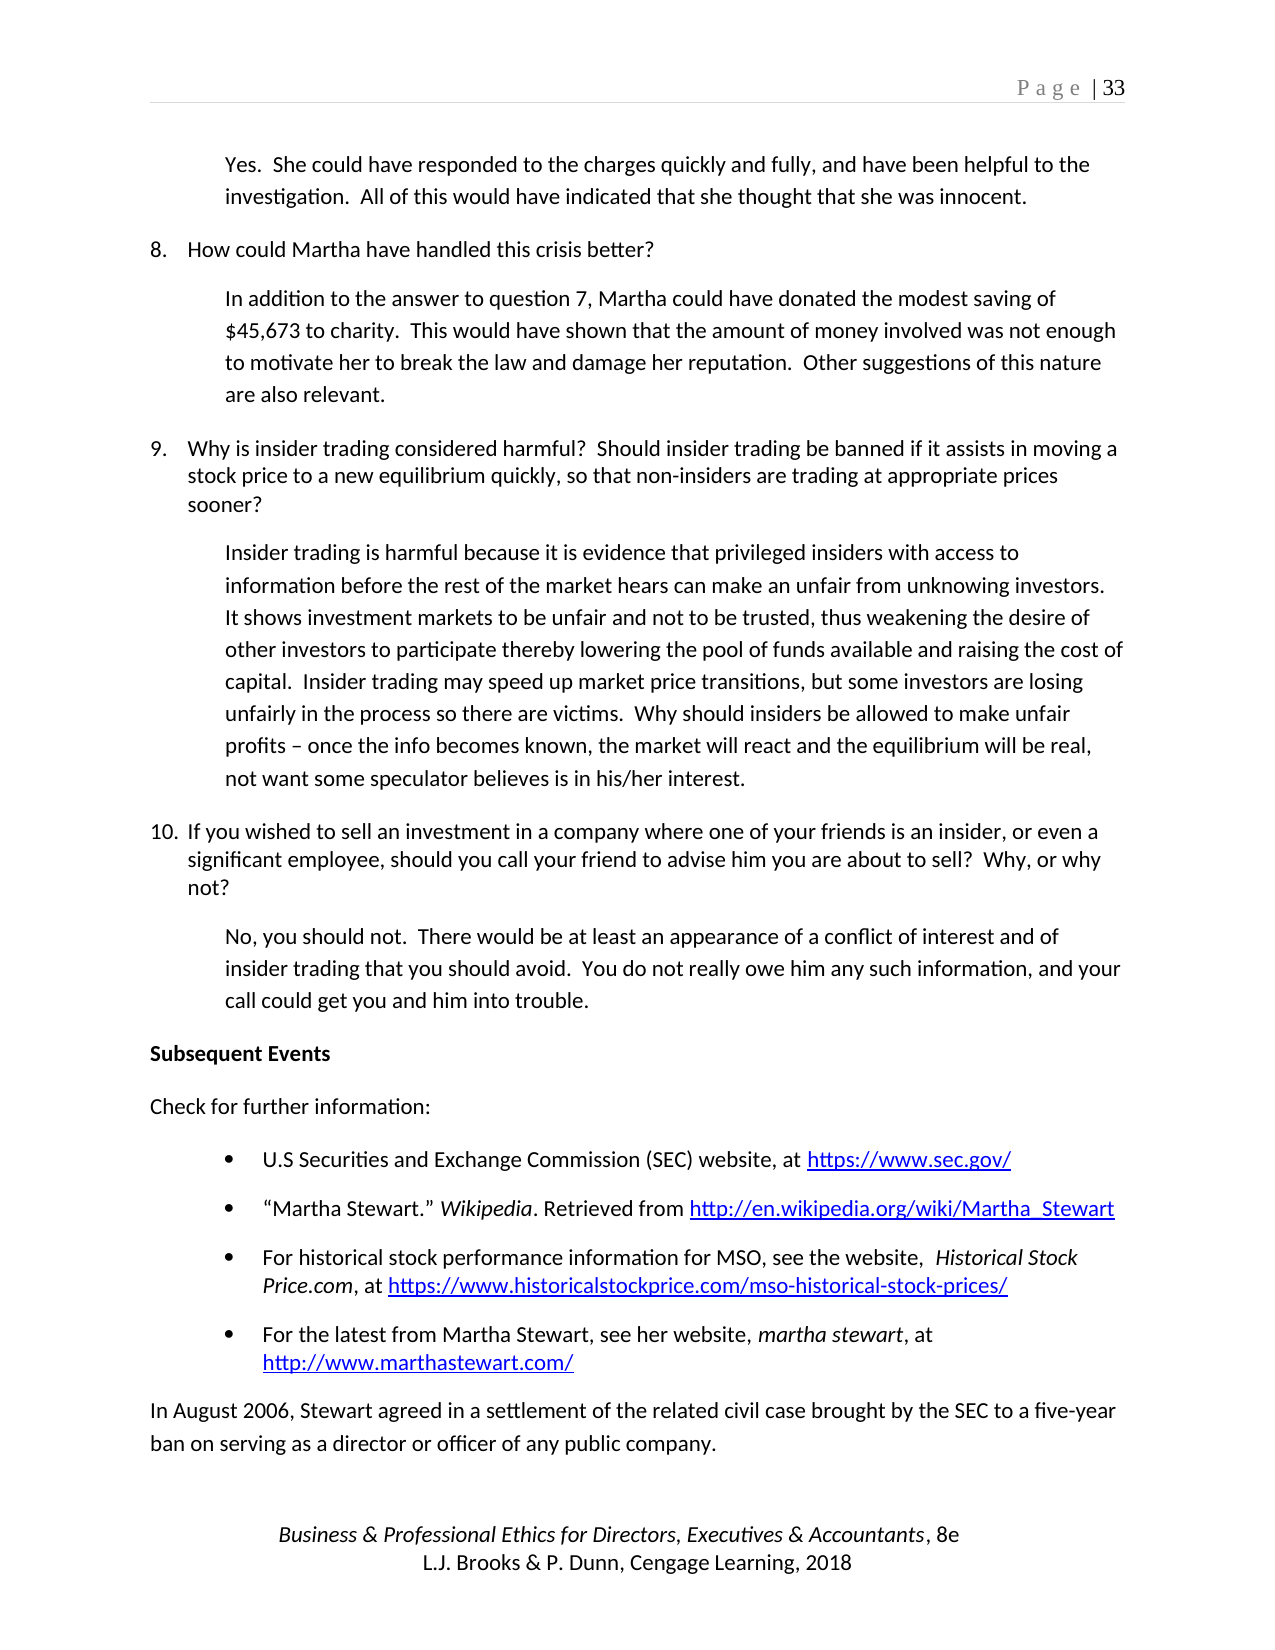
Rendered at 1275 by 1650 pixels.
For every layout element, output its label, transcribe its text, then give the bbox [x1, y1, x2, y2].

text Subsequent Events [150, 1039, 1125, 1067]
list Why is insider trading considered harmful? Should insider trading be banned if it assists in moving a stock price to a new equilibrium quickly, so that non-insiders are trading at appropriate prices sooner? [150, 434, 1125, 518]
text Yes. She could have responded to the charges quickly and fully, and have been helpful to the investigation. All of this would have indicated that she thought that she was innocent. [225, 150, 1125, 210]
text In August 2006, Stewart agreed in a settlement of the related civil case brought by the SEC to a five-year ban on serving as a director or officer of any public company. [150, 1397, 1125, 1457]
list U.S Securities and Exchange Commission (SEC) website, at https://www.sec.gov/ [225, 1145, 1125, 1173]
text In addition to the answer to question 7, Martha could have donated the modest saving of $45,673 to charity. This would have shown that the amount of money involved was not enough to motivate her to break the law and damage her reputation. Other suggestions of this nature are also relevant. [225, 284, 1125, 409]
list If you wished to sell an investment in a company where one of your friends is an insider, or even a significant employee, should you call your friend to advise him you are about to sell? Why, or why not? [150, 817, 1125, 901]
text Insider trading is harmful because it is evidence that privileged insiders with access to information before the rest of the market hears can make an unfair from unknowing investors. It shows investment markets to be unfair and not to be trusted, thus weakening the desire of other investors to participate thereby lowering the pool of funds available and raising the cost of capital. Insider trading may speed up market price transitions, but some investors are losing unfairly in the process so there are victims. Why should insiders be allowed to make unfair profits – once the info becomes known, the market will react and the equilibrium will be real, not want some speculator believes is in his/her interest. [225, 538, 1125, 792]
list For historical stock performance information for MSO, see the website, Historical Stock Price.com, at https://www.historicalstockprice.com/mso-historical-stock-prices/ [225, 1243, 1125, 1299]
list For the latest from Martha Stewart, see her website, martha stewart, at http://www.marthastewart.com/ [225, 1320, 1125, 1376]
list How could Martha have handled this crisis better? [150, 235, 1125, 263]
text No, you should not. There would be at least an appearance of a conflict of interest and of insider trading that you should avoid. You do not really owe him any such information, and your call could get you and him into trouble. [225, 922, 1125, 1014]
list “Martha Stewart.” Wikipedia. Retrieved from http://en.wikipedia.org/wiki/Martha_Stewart [225, 1194, 1125, 1222]
text Check for further information: [150, 1092, 1125, 1120]
